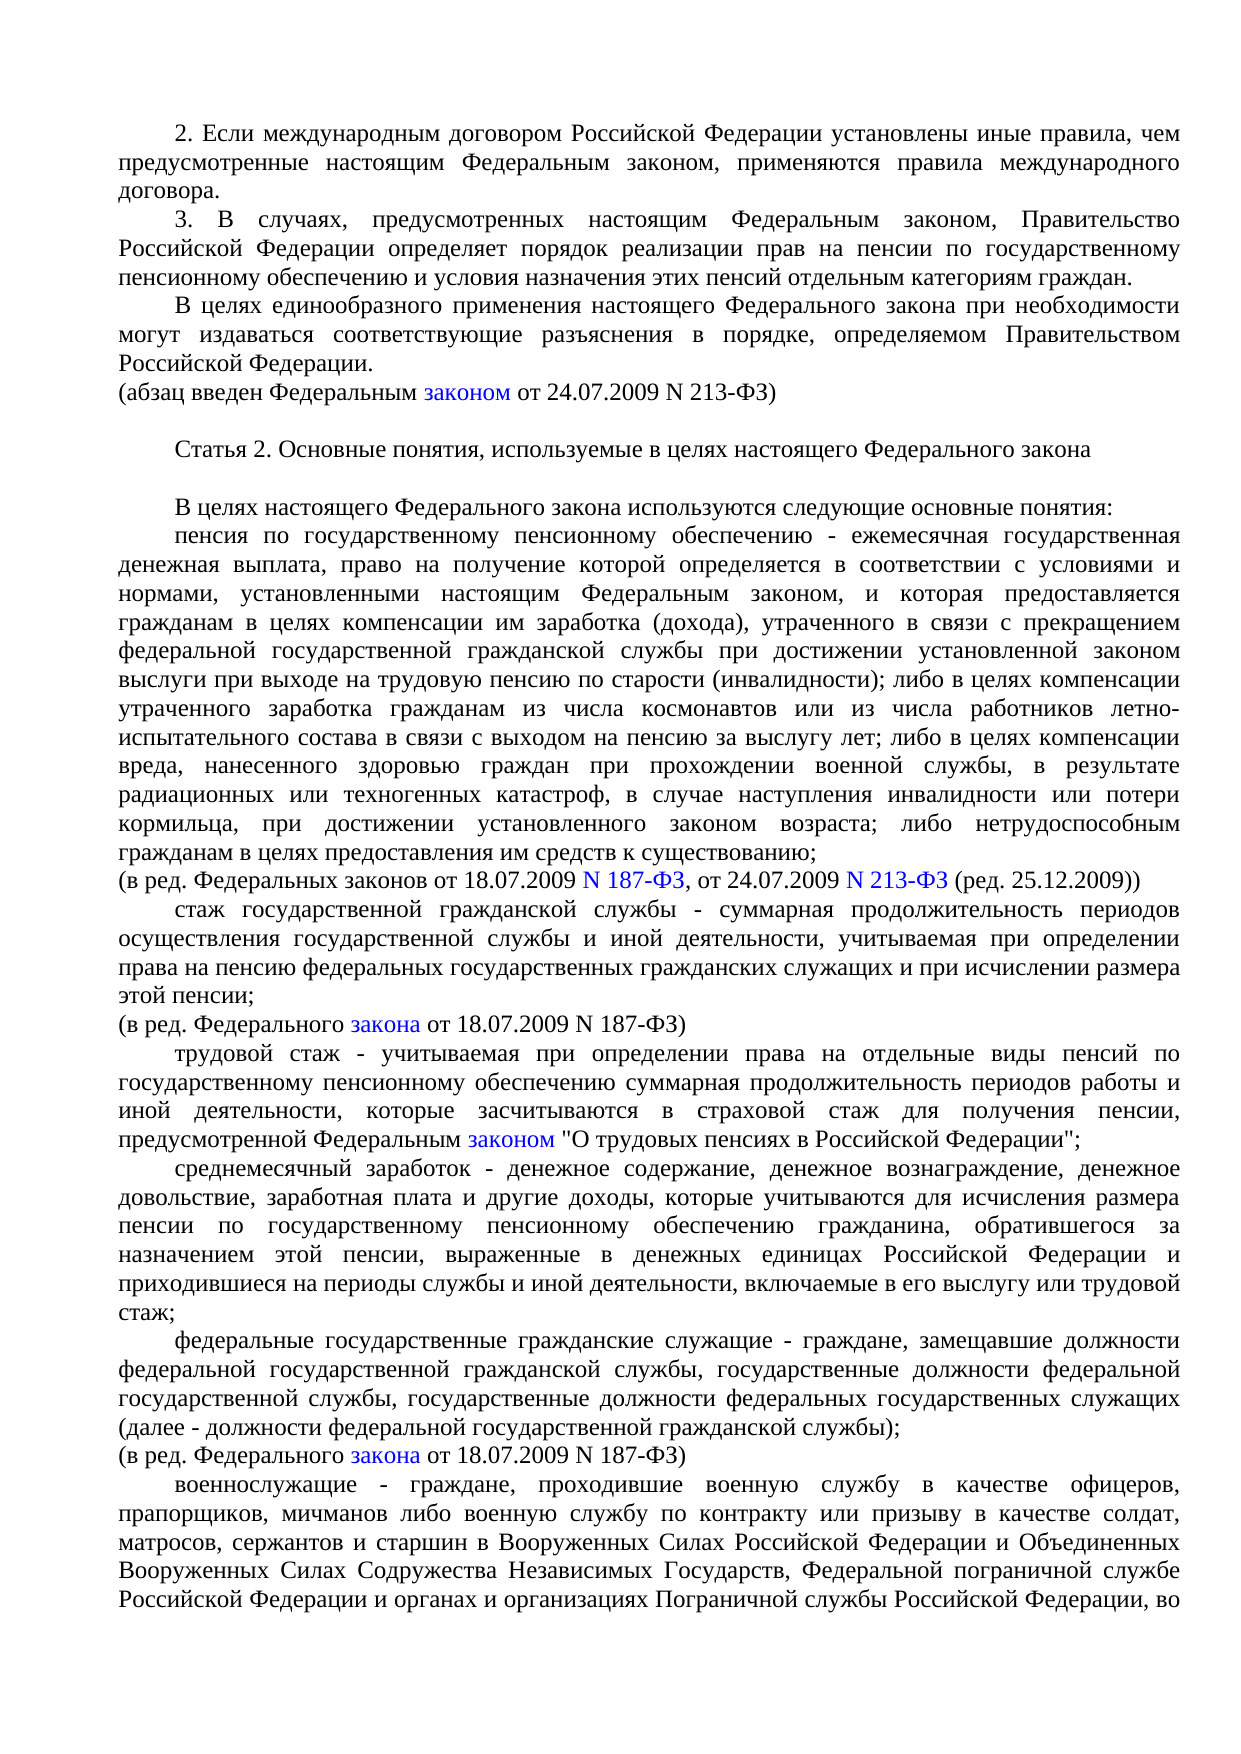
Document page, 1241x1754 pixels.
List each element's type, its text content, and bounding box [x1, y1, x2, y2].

text В целях настоящего Федерального закона используются следующие основные понятия: [118, 492, 1181, 521]
text В целях единообразного применения настоящего Федерального закона при необходимости могут издаваться соответствующие разъяснения в порядке, определяемом Правительством Российской Федерации. [118, 291, 1181, 377]
text (в ред. Федеральных законов от 18.07.2009 N 187-ФЗ, от 24.07.2009 N 213-ФЗ (ред. 25.12.2009)) [118, 866, 1181, 894]
text Статья 2. Основные понятия, используемые в целях настоящего Федерального закона [118, 434, 1181, 463]
text (абзац введен Федеральным законом от 24.07.2009 N 213-ФЗ) [118, 377, 1181, 406]
text стаж государственной гражданской службы - суммарная продолжительность периодов осуществления государственной службы и иной деятельности, учитываемая при определении права на пенсию федеральных государственных гражданских служащих и при исчислении размера этой пенсии; [118, 894, 1181, 1009]
text 2. Если международным договором Российской Федерации установлены иные правила, чем предусмотренные настоящим Федеральным законом, применяются правила международного договора. [118, 118, 1181, 204]
text пенсия по государственному пенсионному обеспечению - ежемесячная государственная денежная выплата, право на получение которой определяется в соответствии с условиями и нормами, установленными настоящим Федеральным законом, и которая предоставляется гражданам в целях компенсации им заработка (дохода), утраченного в связи с прекращением федеральной государственной гражданской службы при достижении установленной законом выслуги при выходе на трудовую пенсию по старости (инвалидности); либо в целях компенсации утраченного заработка гражданам из числа космонавтов или из числа работников летно-испытательного состава в связи с выходом на пенсию за выслугу лет; либо в целях компенсации вреда, нанесенного здоровью граждан при прохождении военной службы, в результате радиационных или техногенных катастроф, в случае наступления инвалидности или потери кормильца, при достижении установленного законом возраста; либо нетрудоспособным гражданам в целях предоставления им средств к существованию; [118, 521, 1181, 866]
text 3. В случаях, предусмотренных настоящим Федеральным законом, Правительство Российской Федерации определяет порядок реализации прав на пенсии по государственному пенсионному обеспечению и условия назначения этих пенсий отдельным категориям граждан. [118, 204, 1181, 291]
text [118, 1469, 1181, 1613]
text трудовой стаж - учитываемая при определении права на отдельные виды пенсий по государственному пенсионному обеспечению суммарная продолжительность периодов работы и иной деятельности, которые засчитываются в страховой стаж для получения пенсии, предусмотренной Федеральным законом "О трудовых пенсиях в Российской Федерации"; [118, 1038, 1181, 1153]
text (в ред. Федерального закона от 18.07.2009 N 187-ФЗ) [118, 1441, 1181, 1469]
text федеральные государственные гражданские служащие - граждане, замещавшие должности федеральной государственной гражданской службы, государственные должности федеральной государственной службы, государственные должности федеральных государственных служащих (далее - должности федеральной государственной гражданской службы); [118, 1326, 1181, 1441]
text (в ред. Федерального закона от 18.07.2009 N 187-ФЗ) [118, 1009, 1181, 1038]
text среднемесячный заработок - денежное содержание, денежное вознаграждение, денежное довольствие, заработная плата и другие доходы, которые учитываются для исчисления размера пенсии по государственному пенсионному обеспечению гражданина, обратившегося за назначением этой пенсии, выраженные в денежных единицах Российской Федерации и приходившиеся на периоды службы и иной деятельности, включаемые в его выслугу или трудовой стаж; [118, 1153, 1181, 1326]
